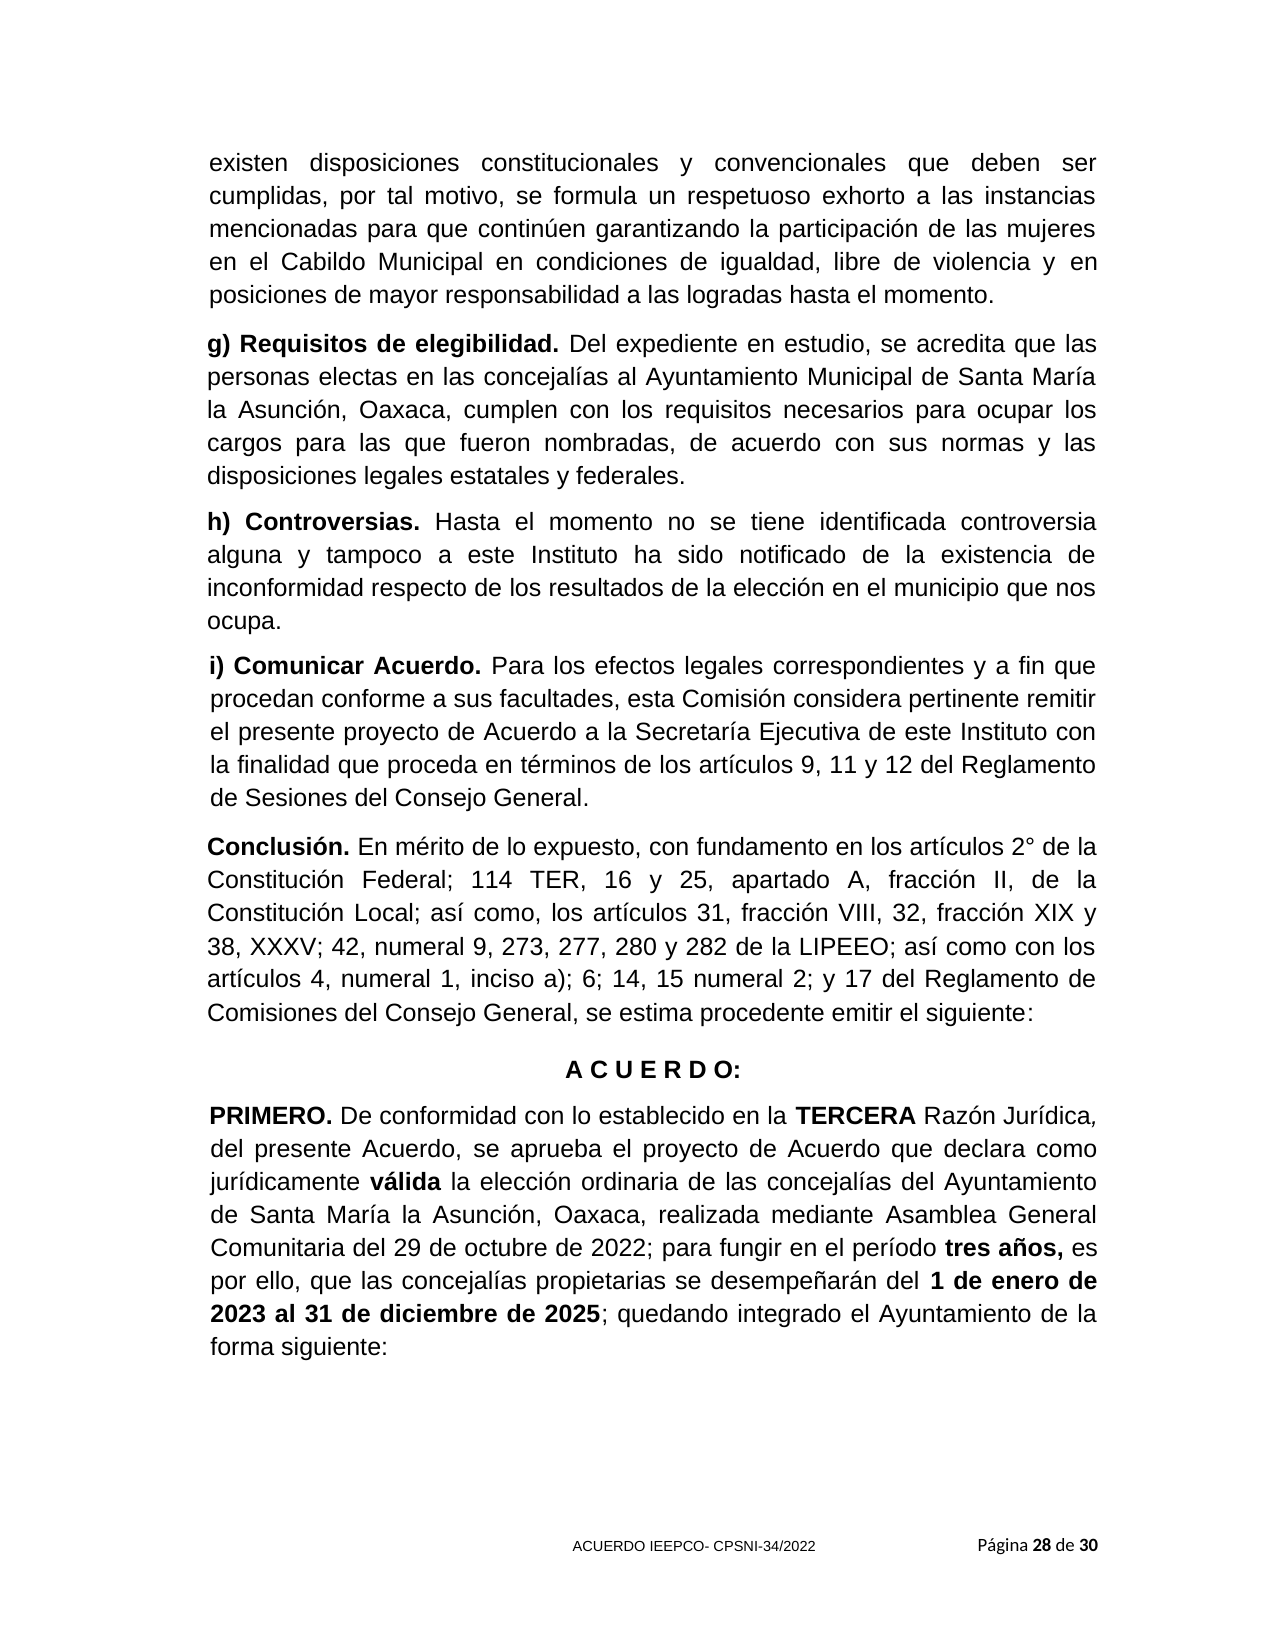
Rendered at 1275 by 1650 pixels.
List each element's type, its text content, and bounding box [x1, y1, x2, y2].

text g) Requisitos de elegibilidad. Del expediente en estudio, se acredita que las personas electas en las concejalías al Ayuntamiento Municipal de Santa María la Asunción, Oaxaca, cumplen con los requisitos necesarios para ocupar los cargos para las que fueron nombradas, de acuerdo con sus normas y las disposiciones legales estatales y federales. [207, 329, 1098, 490]
text Conclusión. En mérito de lo expuesto, con fundamento en los artículos 2° de la Constitución Federal; 114 TER, 16 y 25, apartado A, fracción II, de la Constitución Local; así como, los artículos 31, fracción VIII, 32, fracción XIX y 38, XXXV; 42, numeral 9, 273, 277, 280 y 282 de la LIPEEO; así como con los artículos 4, numeral 1, inciso a); 6; 14, 15 numeral 2; y 17 del Reglamento de Comisiones del Consejo General, se estima procedente emitir el siguiente: [207, 832, 1098, 1026]
subtitle A C U E R D O: [308, 1056, 998, 1084]
text PRIMERO. De conformidad con lo establecido en la TERCERA Razón Jurídica, del presente Acuerdo, se aprueba el proyecto de Acuerdo que declara como jurídicamente válida la elección ordinaria de las concejalías del Ayuntamiento de Santa María la Asunción, Oaxaca, realizada mediante Asamblea General Comunitaria del 29 de octubre de 2022; para fungir en el período tres años, es por ello, que las concejalías propietarias se desempeñarán del 1 de enero de 2023 al 31 de diciembre de 2025; quedando integrado el Ayuntamiento de la forma siguiente: [209, 1101, 1098, 1361]
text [209, 148, 1098, 308]
text h) Controversias. Hasta el momento no se tiene identificada controversia alguna y tampoco a este Instituto ha sido notificado de la existencia de inconformidad respecto de los resultados de la elección en el municipio que nos ocupa. [207, 507, 1098, 634]
text i) Comunicar Acuerdo. Para los efectos legales correspondientes y a fin que procedan conforme a sus facultades, esta Comisión considera pertinente remitir el presente proyecto de Acuerdo a la Secretaría Ejecutiva de este Instituto con la finalidad que proceda en términos de los artículos 9, 11 y 12 del Reglamento de Sesiones del Consejo General. [209, 651, 1097, 812]
